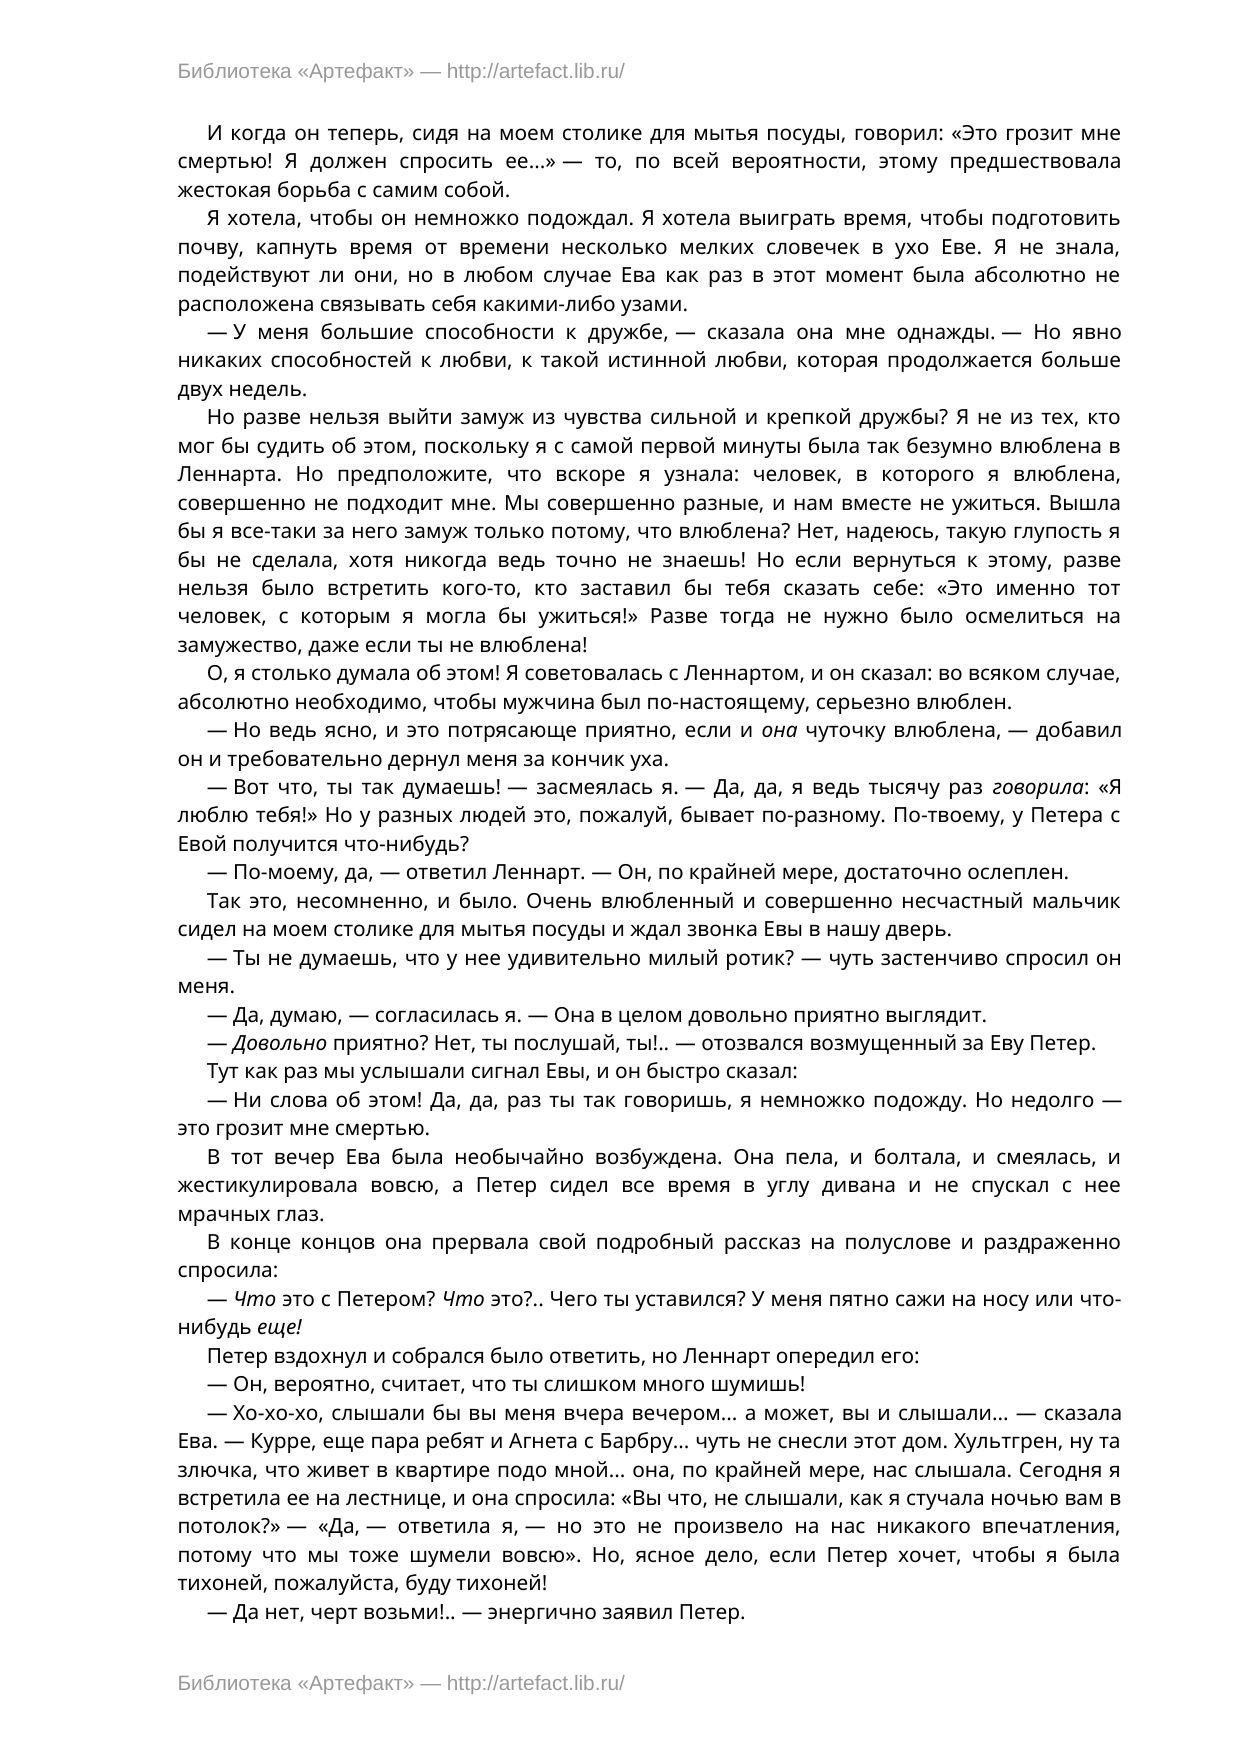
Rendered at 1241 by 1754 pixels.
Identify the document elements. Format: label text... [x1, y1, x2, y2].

text Я хотела, чтобы он немножко подождал. Я хотела выиграть время, чтобы подготовить почву, капнуть время от времени несколько мелких словечек в ухо Еве. Я не знала, подействуют ли они, но в любом случае Ева как раз в этот момент была абсолютно не расположена связывать себя какими-либо узами. [177, 203, 1122, 317]
text — Но ведь ясно, и это потрясающе приятно, если и она чуточку влюблена, — добавил он и требовательно дернул меня за кончик уха. [177, 715, 1122, 772]
text Петер вздохнул и собрался было ответить, но Леннарт опередил его: [177, 1341, 1122, 1369]
text — Да, думаю, — согласилась я. — Она в целом довольно приятно выглядит. [177, 1000, 1122, 1028]
text — Довольно приятно? Нет, ты послушай, ты!.. — отозвался возмущенный за Еву Петер. [177, 1028, 1122, 1057]
text — Что это с Петером? Что это?.. Чего ты уставился? У меня пятно сажи на носу или что-нибудь еще! [177, 1284, 1122, 1341]
text — Он, вероятно, считает, что ты слишком много шумишь! [177, 1369, 1122, 1398]
text Тут как раз мы услышали сигнал Евы, и он быстро сказал: [177, 1057, 1122, 1085]
text — Хо-хо-хо, слышали бы вы меня вчера вечером... а может, вы и слышали... — сказала Ева. — Курре, еще пара ребят и Агнета с Барбру... чуть не снесли этот дом. Хультгрен, ну та злючка, что живет в квартире подо мной... она, по крайней мере, нас слышала. Сегодня я встретила ее на лестнице, и она спросила: «Вы что, не слышали, как я стучала ночью вам в потолок?» — «Да, — ответила я, — но это не произвело на нас никакого впечатления, потому что мы тоже шумели вовсю». Но, ясное дело, если Петер хочет, чтобы я была тихоней, пожалуйста, буду тихоней! [177, 1398, 1122, 1597]
text — Вот что, ты так думаешь! — засмеялась я. — Да, да, я ведь тысячу раз говорила: «Я люблю тебя!» Но у разных людей это, пожалуй, бывает по-разному. По-твоему, у Петера с Евой получится что-нибудь? [177, 772, 1122, 857]
text О, я столько думала об этом! Я советовалась с Леннартом, и он сказал: во всяком случае, абсолютно необходимо, чтобы мужчина был по-настоящему, серьезно влюблен. [177, 658, 1122, 715]
text — У меня большие способности к дружбе, — сказала она мне однажды. — Но явно никаких способностей к любви, к такой истинной любви, которая продолжается больше двух недель. [177, 317, 1122, 402]
text — Ни слова об этом! Да, да, раз ты так говоришь, я немножко подожду. Но недолго — это грозит мне смертью. [177, 1085, 1122, 1142]
text Так это, несомненно, и было. Очень влюбленный и совершенно несчастный мальчик сидел на моем столике для мытья посуды и ждал звонка Евы в нашу дверь. [177, 886, 1122, 943]
text В конце концов она прервала свой подробный рассказ на полуслове и раздраженно спросила: [177, 1227, 1122, 1284]
text Но разве нельзя выйти замуж из чувства сильной и крепкой дружбы? Я не из тех, кто мог бы судить об этом, поскольку я с самой первой минуты была так безумно влюблена в Леннарта. Но предположите, что вскоре я узнала: человек, в которого я влюблена, совершенно не подходит мне. Мы совершенно разные, и нам вместе не ужиться. Вышла бы я все-таки за него замуж только потому, что влюблена? Нет, надеюсь, такую глупость я бы не сделала, хотя никогда ведь точно не знаешь! Но если вернуться к этому, разве нельзя было встретить кого-то, кто заставил бы тебя сказать себе: «Это именно тот человек, с которым я могла бы ужиться!» Разве тогда не нужно было осмелиться на замужество, даже если ты не влюблена! [177, 402, 1122, 658]
text — Да нет, черт возьми!.. — энергично заявил Петер. [177, 1597, 1122, 1625]
text — Ты не думаешь, что у нее удивительно милый ротик? — чуть застенчиво спросил он меня. [177, 943, 1122, 1000]
text В тот вечер Ева была необычайно возбуждена. Она пела, и болтала, и смеялась, и жестикулировала вовсю, а Петер сидел все время в углу дивана и не спускал с нее мрачных глаз. [177, 1142, 1122, 1227]
text И когда он теперь, сидя на моем столике для мытья посуды, говорил: «Это грозит мне смертью! Я должен спросить ее...» — то, по всей вероятности, этому предшествовала жестокая борьба с самим собой. [177, 118, 1122, 203]
text — По-моему, да, — ответил Леннарт. — Он, по крайней мере, достаточно ослеплен. [177, 857, 1122, 886]
